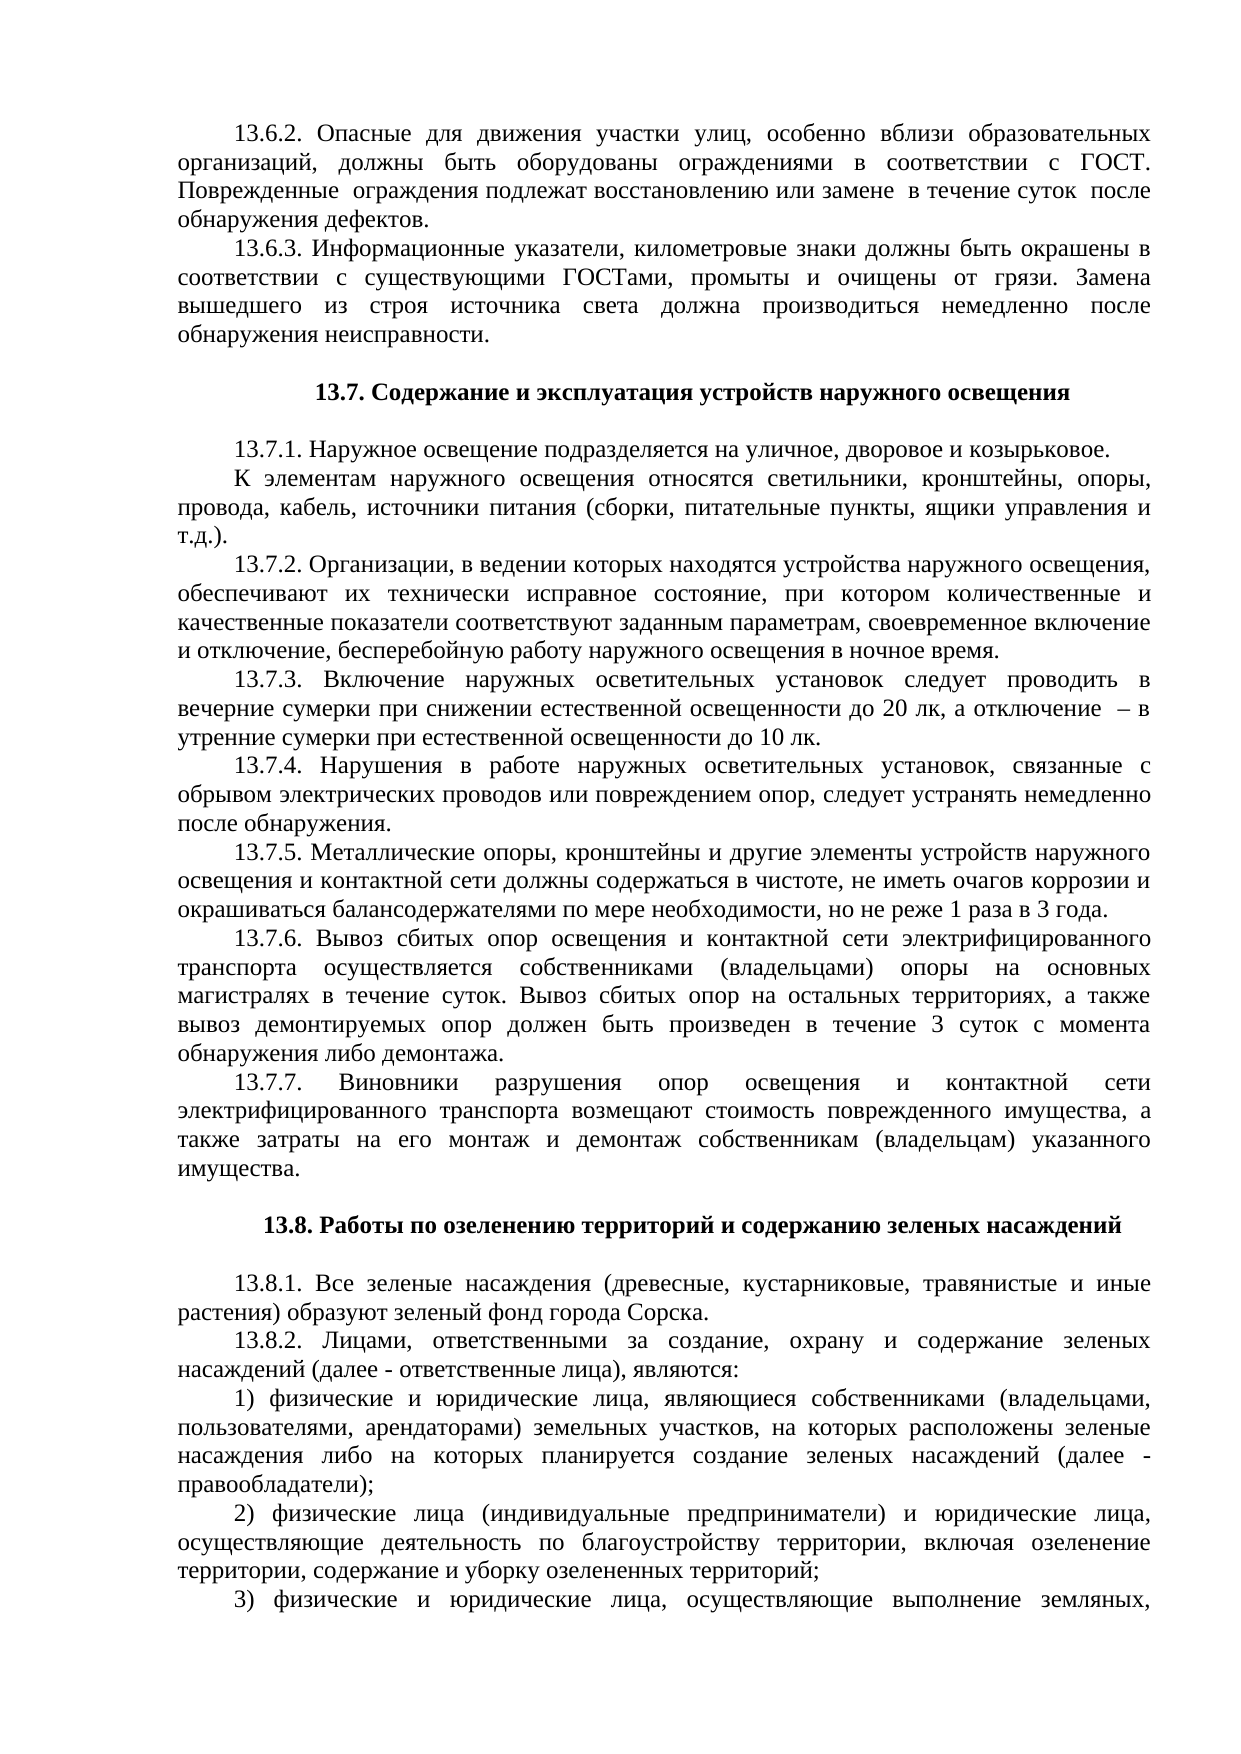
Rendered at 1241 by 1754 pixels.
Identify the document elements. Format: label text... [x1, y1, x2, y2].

text 2) физические лица (индивидуальные предприниматели) и юридические лица, осуществляющие деятельность по благоустройству территории, включая озеленение территории, содержание и уборку озелененных территорий; [177, 1498, 1152, 1584]
text 13.7. Содержание и эксплуатация устройств наружного освещения [177, 377, 1152, 406]
text 13.8.1. Все зеленые насаждения (древесные, кустарниковые, травянистые и иные растения) образуют зеленый фонд города Сорска. [177, 1268, 1152, 1326]
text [177, 1584, 1152, 1613]
text 13.7.1. Наружное освещение подразделяется на уличное, дворовое и козырьковое. [177, 434, 1152, 463]
text К элементам наружного освещения относятся светильники, кронштейны, опоры, провода, кабель, источники питания (сборки, питательные пункты, ящики управления и т.д.). [177, 463, 1152, 549]
text 13.7.7. Виновники разрушения опор освещения и контактной сети электрифицированного транспорта возмещают стоимость поврежденного имущества, а также затраты на его монтаж и демонтаж собственникам (владельцам) указанного имущества. [177, 1067, 1152, 1182]
text 13.6.3. Информационные указатели, километровые знаки должны быть окрашены в соответствии с существующими ГОСТами, промыты и очищены от грязи. Замена вышедшего из строя источника света должна производиться немедленно после обнаружения неисправности. [177, 233, 1152, 348]
text 13.7.4. Нарушения в работе наружных осветительных установок, связанные с обрывом электрических проводов или повреждением опор, следует устранять немедленно после обнаружения. [177, 751, 1152, 837]
text 13.8. Работы по озеленению территорий и содержанию зеленых насаждений [177, 1211, 1152, 1239]
text 13.6.2. Опасные для движения участки улиц, особенно вблизи образовательных организаций, должны быть оборудованы ограждениями в соответствии с ГОСТ. Поврежденные ограждения подлежат восстановлению или замене в течение суток после обнаружения дефектов. [177, 118, 1152, 233]
text 13.7.3. Включение наружных осветительных установок следует проводить в вечерние сумерки при снижении естественной освещенности до 20 лк, а отключение – в утренние сумерки при естественной освещенности до 10 лк. [177, 664, 1152, 751]
text 13.7.5. Металлические опоры, кронштейны и другие элементы устройств наружного освещения и контактной сети должны содержаться в чистоте, не иметь очагов коррозии и окрашиваться балансодержателями по мере необходимости, но не реже 1 раза в 3 года. [177, 837, 1152, 923]
text 1) физические и юридические лица, являющиеся собственниками (владельцами, пользователями, арендаторами) земельных участков, на которых расположены зеленые насаждения либо на которых планируется создание зеленых насаждений (далее - правообладатели); [177, 1383, 1152, 1498]
text 13.7.2. Организации, в ведении которых находятся устройства наружного освещения, обеспечивают их технически исправное состояние, при котором количественные и качественные показатели соответствуют заданным параметрам, своевременное включение и отключение, бесперебойную работу наружного освещения в ночное время. [177, 549, 1152, 664]
text 13.8.2. Лицами, ответственными за создание, охрану и содержание зеленых насаждений (далее - ответственные лица), являются: [177, 1326, 1152, 1383]
text 13.7.6. Вывоз сбитых опор освещения и контактной сети электрифицированного транспорта осуществляется собственниками (владельцами) опоры на основных магистралях в течение суток. Вывоз сбитых опор на остальных территориях, а также вывоз демонтируемых опор должен быть произведен в течение 3 суток с момента обнаружения либо демонтажа. [177, 923, 1152, 1067]
